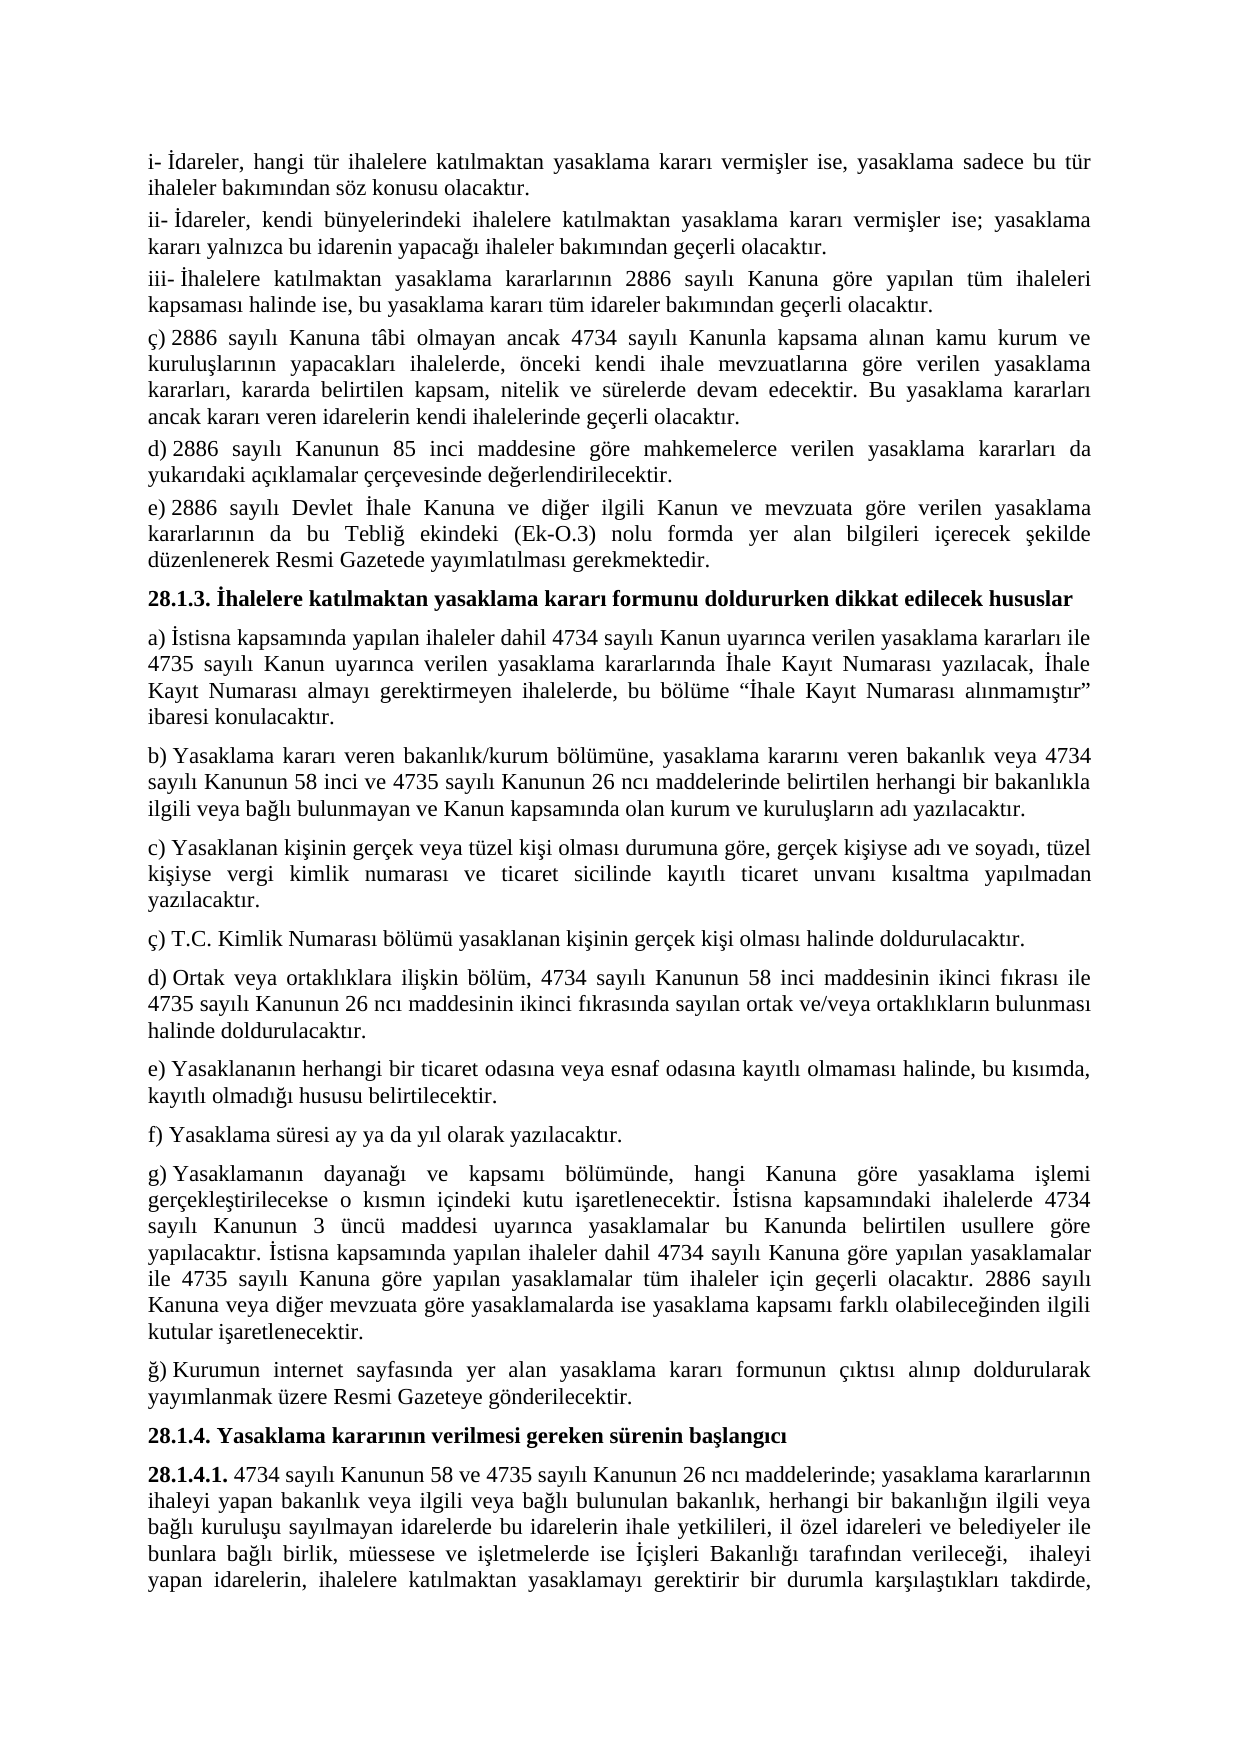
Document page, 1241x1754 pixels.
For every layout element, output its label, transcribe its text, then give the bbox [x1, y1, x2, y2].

text d) Ortak veya ortaklıklara ilişkin bölüm, 4734 sayılı Kanunun 58 inci maddesinin ikinci fıkrası ile 4735 sayılı Kanunun 26 ncı maddesinin ikinci fıkrasında sayılan ortak ve/veya ortaklıkların bulunması halinde doldurulacaktır. [148, 964, 1092, 1043]
text d) 2886 sayılı Kanunun 85 inci maddesine göre mahkemelerce verilen yasaklama kararları da yukarıdaki açıklamalar çerçevesinde değerlendirilecektir. [148, 435, 1092, 488]
text b) Yasaklama kararı veren bakanlık/kurum bölümüne, yasaklama kararını veren bakanlık veya 4734 sayılı Kanunun 58 inci ve 4735 sayılı Kanunun 26 ncı maddelerinde belirtilen herhangi bir bakanlıkla ilgili veya bağlı bulunmayan ve Kanun kapsamında olan kurum ve kuruluşların adı yazılacaktır. [148, 742, 1092, 821]
text ii- İdareler, kendi bünyelerindeki ihalelere katılmaktan yasaklama kararı vermişler ise; yasaklama kararı yalnızca bu idarenin yapacağı ihaleler bakımından geçerli olacaktır. [148, 206, 1092, 259]
text 28.1.3. İhalelere katılmaktan yasaklama kararı formunu doldururken dikkat edilecek hususlar [148, 585, 1092, 612]
text g) Yasaklamanın dayanağı ve kapsamı bölümünde, hangi Kanuna göre yasaklama işlemi gerçekleştirilecekse o kısmın içindeki kutu işaretlenecektir. İstisna kapsamındaki ihalelerde 4734 sayılı Kanunun 3 üncü maddesi uyarınca yasaklamalar bu Kanunda belirtilen usullere göre yapılacaktır. İstisna kapsamında yapılan ihaleler dahil 4734 sayılı Kanuna göre yapılan yasaklamalar ile 4735 sayılı Kanuna göre yapılan yasaklamalar tüm ihaleler için geçerli olacaktır. 2886 sayılı Kanuna veya diğer mevzuata göre yasaklamalarda ise yasaklama kapsamı farklı olabileceğinden ilgili kutular işaretlenecektir. [148, 1159, 1092, 1344]
text f) Yasaklama süresi ay ya da yıl olarak yazılacaktır. [148, 1121, 1092, 1147]
text a) İstisna kapsamında yapılan ihaleler dahil 4734 sayılı Kanun uyarınca verilen yasaklama kararları ile 4735 sayılı Kanun uyarınca verilen yasaklama kararlarında İhale Kayıt Numarası yazılacak, İhale Kayıt Numarası almayı gerektirmeyen ihalelerde, bu bölüme “İhale Kayıt Numarası alınmamıştır” ibaresi konulacaktır. [148, 624, 1092, 729]
text ç) 2886 sayılı Kanuna tâbi olmayan ancak 4734 sayılı Kanunla kapsama alınan kamu kurum ve kuruluşlarının yapacakları ihalelerde, önceki kendi ihale mevzuatlarına göre verilen yasaklama kararları, kararda belirtilen kapsam, nitelik ve sürelerde devam edecektir. Bu yasaklama kararları ancak kararı veren idarelerin kendi ihalelerinde geçerli olacaktır. [148, 324, 1092, 429]
text 28.1.4. Yasaklama kararının verilmesi gereken sürenin başlangıcı [148, 1422, 1092, 1448]
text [148, 1461, 1092, 1592]
text e) Yasaklananın herhangi bir ticaret odasına veya esnaf odasına kayıtlı olmaması halinde, bu kısımda, kayıtlı olmadığı hususu belirtilecektir. [148, 1056, 1092, 1108]
text ğ) Kurumun internet sayfasında yer alan yasaklama kararı formunun çıktısı alınıp doldurularak yayımlanmak üzere Resmi Gazeteye gönderilecektir. [148, 1357, 1092, 1409]
text e) 2886 sayılı Devlet İhale Kanuna ve diğer ilgili Kanun ve mevzuata göre verilen yasaklama kararlarının da bu Tebliğ ekindeki (Ek-O.3) nolu formda yer alan bilgileri içerecek şekilde düzenlenerek Resmi Gazetede yayımlatılması gerekmektedir. [148, 494, 1092, 573]
text ç) T.C. Kimlik Numarası bölümü yasaklanan kişinin gerçek kişi olması halinde doldurulacaktır. [148, 925, 1092, 951]
text iii- İhalelere katılmaktan yasaklama kararlarının 2886 sayılı Kanuna göre yapılan tüm ihaleleri kapsaması halinde ise, bu yasaklama kararı tüm idareler bakımından geçerli olacaktır. [148, 265, 1092, 318]
text i- İdareler, hangi tür ihalelere katılmaktan yasaklama kararı vermişler ise, yasaklama sadece bu tür ihaleler bakımından söz konusu olacaktır. [148, 148, 1092, 200]
text c) Yasaklanan kişinin gerçek veya tüzel kişi olması durumuna göre, gerçek kişiyse adı ve soyadı, tüzel kişiyse vergi kimlik numarası ve ticaret sicilinde kayıtlı ticaret unvanı kısaltma yapılmadan yazılacaktır. [148, 833, 1092, 913]
